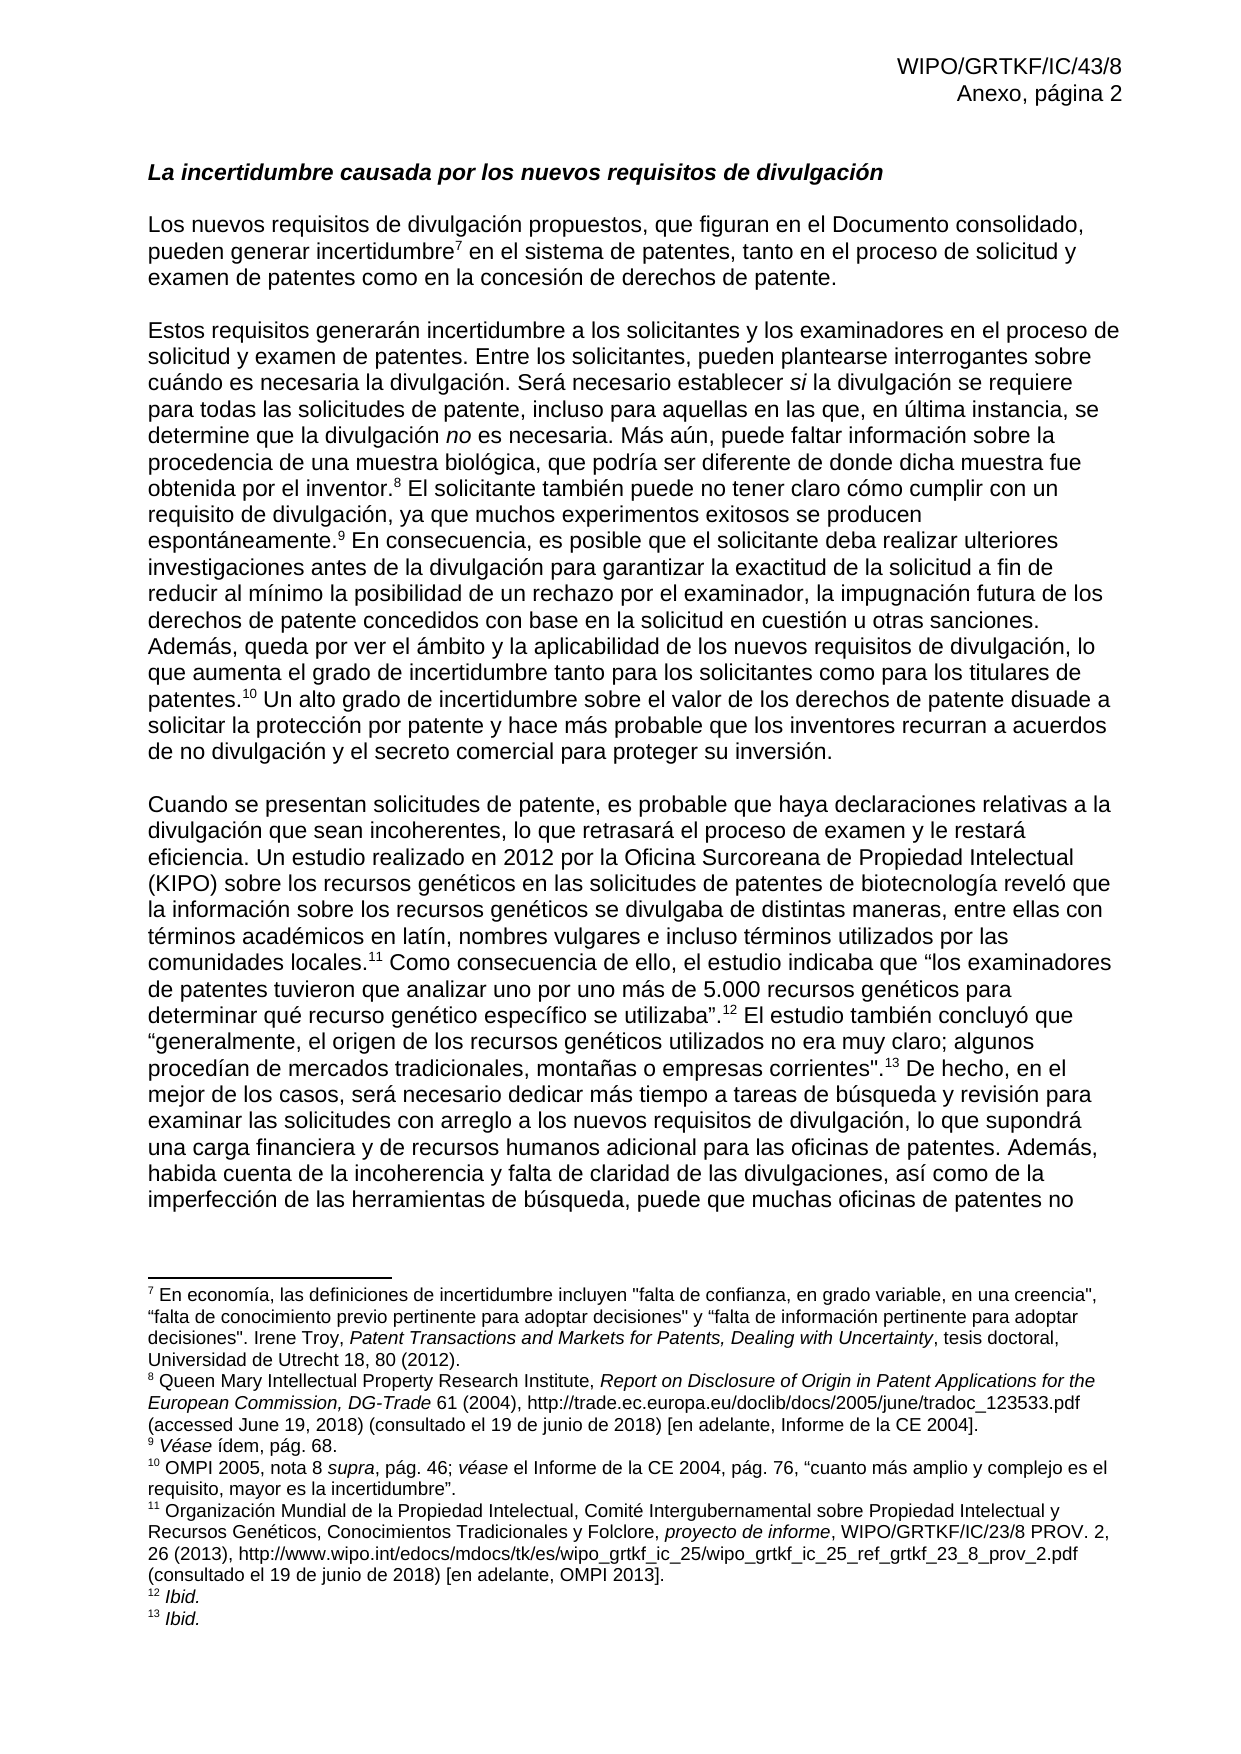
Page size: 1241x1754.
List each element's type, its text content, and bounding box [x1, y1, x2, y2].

text Estos requisitos generarán incertidumbre a los solicitantes y los examinadores en el proceso de solicitud y examen de patentes. Entre los solicitantes, pueden plantearse interrogantes sobre cuándo es necesaria la divulgación. Será necesario establecer si la divulgación se requiere para todas las solicitudes de patente, incluso para aquellas en las que, en última instancia, se determine que la divulgación no es necesaria. Más aún, puede faltar información sobre la procedencia de una muestra biológica, que podría ser diferente de donde dicha muestra fue obtenida por el inventor. El solicitante también puede no tener claro cómo cumplir con un requisito de divulgación, ya que muchos experimentos exitosos se producen espontáneamente. En consecuencia, es posible que el solicitante deba realizar ulteriores investigaciones antes de la divulgación para garantizar la exactitud de la solicitud a fin de reducir al mínimo la posibilidad de un rechazo por el examinador, la impugnación futura de los derechos de patente concedidos con base en la solicitud en cuestión u otras sanciones. Además, queda por ver el ámbito y la aplicabilidad de los nuevos requisitos de divulgación, lo que aumenta el grado de incertidumbre tanto para los solicitantes como para los titulares de patentes. Un alto grado de incertidumbre sobre el valor de los derechos de patente disuade a solicitar la protección por patente y hace más probable que los inventores recurran a acuerdos de no divulgación y el secreto comercial para proteger su inversión. [148, 317, 1122, 765]
text La incertidumbre causada por los nuevos requisitos de divulgación [148, 158, 1122, 185]
text Los nuevos requisitos de divulgación propuestos, que figuran en el Documento consolidado, pueden generar incertidumbre en el sistema de patentes, tanto en el proceso de solicitud y examen de patentes como en la concesión de derechos de patente. [148, 211, 1122, 290]
text Cuando se presentan solicitudes de patente, es probable que haya declaraciones relativas a la divulgación que sean incoherentes, lo que retrasará el proceso de examen y le restará eficiencia. Un estudio realizado en 2012 por la Oficina Surcoreana de Propiedad Intelectual (KIPO) sobre los recursos genéticos en las solicitudes de patentes de biotecnología reveló que la información sobre los recursos genéticos se divulgaba de distintas maneras, entre ellas con términos académicos en latín, nombres vulgares e incluso términos utilizados por las comunidades locales. Como consecuencia de ello, el estudio indicaba que “los examinadores de patentes tuvieron que analizar uno por uno más de 5.000 recursos genéticos para determinar qué recurso genético específico se utilizaba”. El estudio también concluyó que “generalmente, el origen de los recursos genéticos utilizados no era muy claro; algunos procedían de mercados tradicionales, montañas o empresas corrientes". De hecho, en el mejor de los casos, será necesario dedicar más tiempo a tareas de búsqueda y revisión para examinar las solicitudes con arreglo a los nuevos requisitos de divulgación, lo que supondrá una carga financiera y de recursos humanos adicional para las oficinas de patentes. Además, habida cuenta de la incoherencia y falta de claridad de las divulgaciones, así como de la imperfección de las herramientas de búsqueda, puede que muchas oficinas de patentes no estén capacitadas para determinar si la divulgación de recursos genéticos presentada es correcta y exacta más allá de una simple comprobación formal. [148, 791, 1122, 1213]
